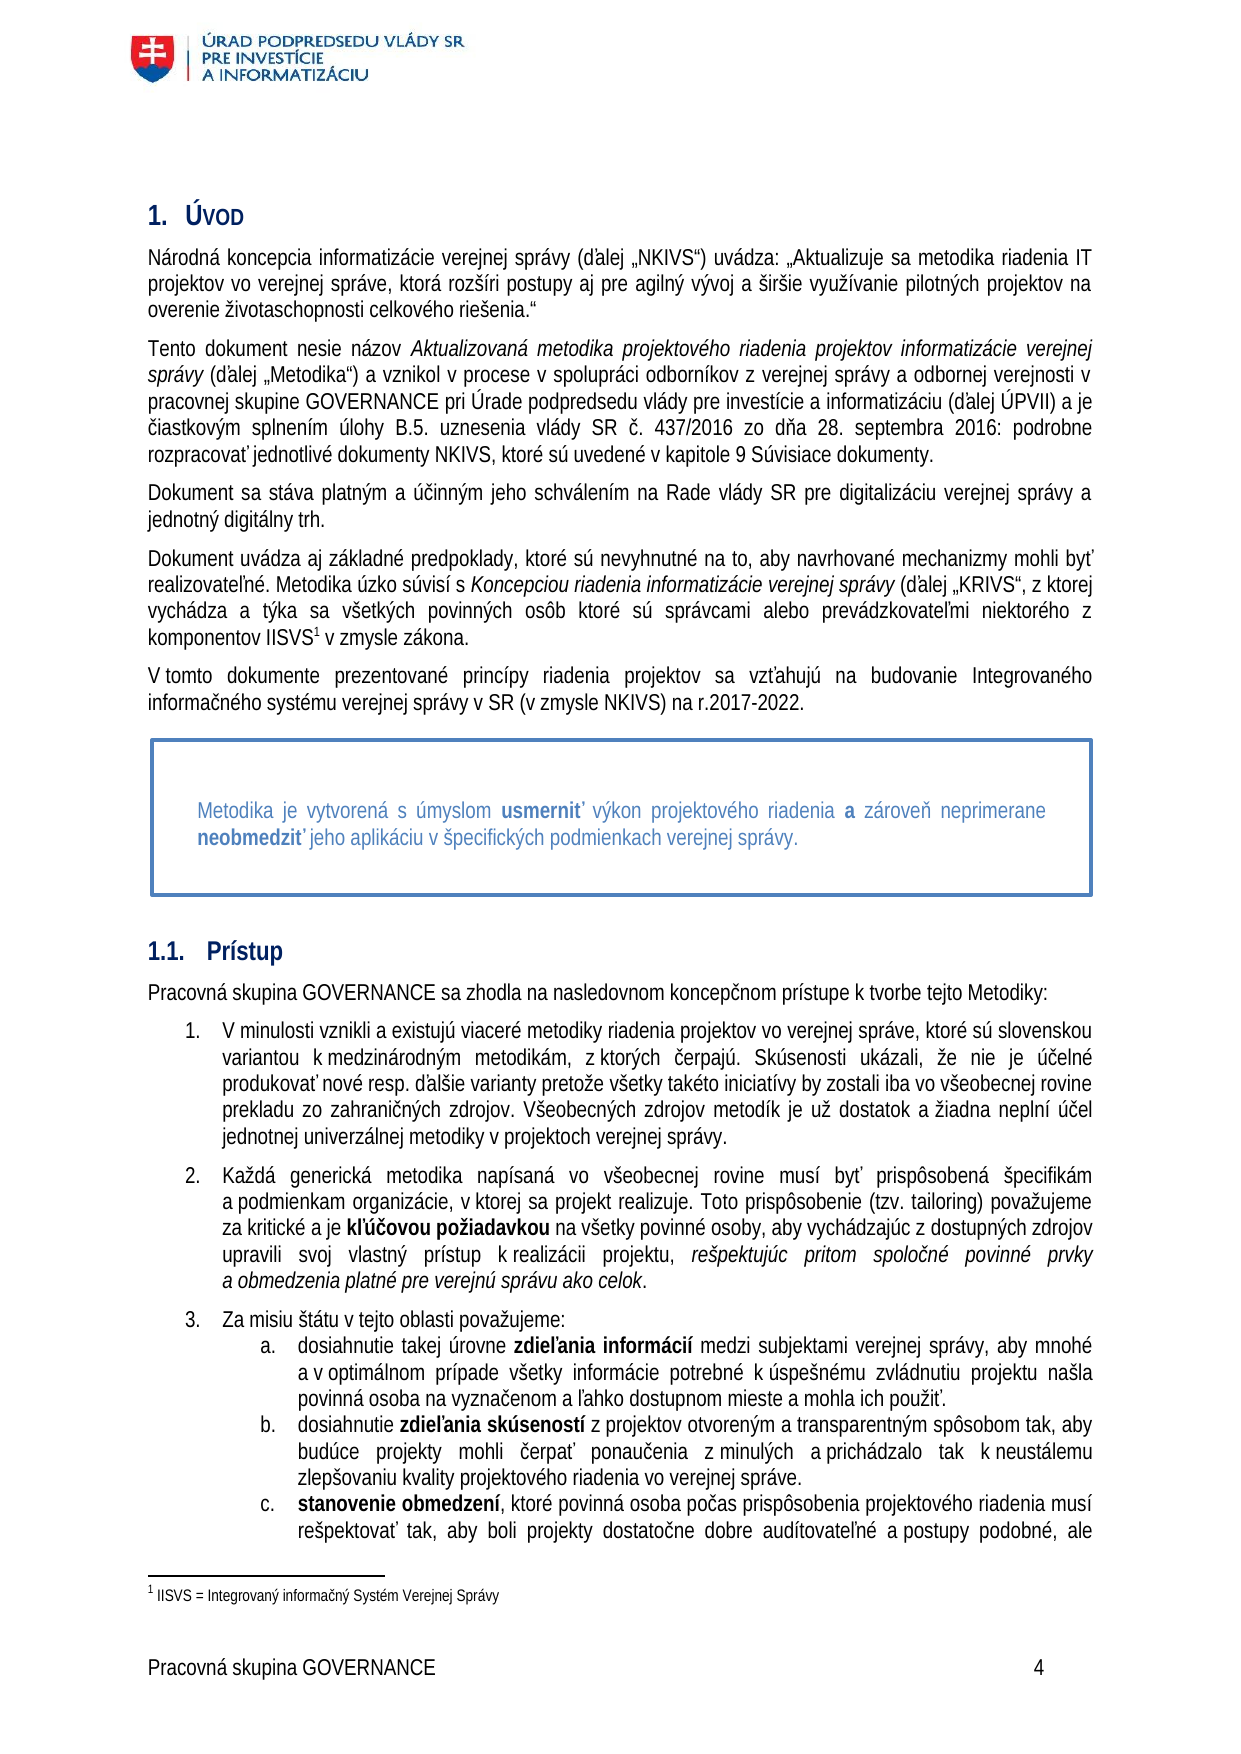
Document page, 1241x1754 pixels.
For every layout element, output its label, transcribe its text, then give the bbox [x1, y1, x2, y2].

text Dokument uvádza aj základné predpoklady, ktoré sú nevyhnutné na to, aby navrhované mechanizmy mohli byť realizovateľné. Metodika úzko súvisí s Koncepciou riadenia informatizácie verejnej správy (ďalej „KRIVS“, z ktorej vychádza a týka sa všetkých povinných osôb ktoré sú správcami alebo prevádzkovateľmi niektorého z komponentov IISVS v zmysle zákona. [148, 544, 1093, 650]
list dosiahnutie takej úrovne zdieľania informácií medzi subjektami verejnej správy, aby mnohé a v optimálnom prípade všetky informácie potrebné k úspešnému zvládnutiu projektu našla povinná osoba na vyznačenom a ľahko dostupnom mieste a mohla ich použiť. [260, 1332, 1093, 1411]
text Tento dokument nesie názov Aktualizovaná metodika projektového riadenia projektov informatizácie verejnej správy (ďalej „Metodika“) a vznikol v procese v spolupráci odborníkov z verejnej správy a odbornej verejnosti v pracovnej skupine GOVERNANCE pri Úrade podpredsedu vlády pre investície a informatizáciu (ďalej ÚPVII) a je čiastkovým splnením úlohy B.5. uznesenia vlády SR č. 437/2016 zo dňa 28. septembra 2016: podrobne rozpracovať jednotlivé dokumenty NKIVS, ktoré sú uvedené v kapitole 9 Súvisiace dokumenty. [148, 335, 1093, 467]
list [260, 1490, 1093, 1543]
text Národná koncepcia informatizácie verejnej správy (ďalej „NKIVS“) uvádza: „Aktualizuje sa metodika riadenia IT projektov vo verejnej správe, ktorá rozšíri postupy aj pre agilný vývoj a širšie využívanie pilotných projektov na overenie životaschopnosti celkového riešenia.“ [148, 243, 1093, 323]
list Každá generická metodika napísaná vo všeobecnej rovine musí byť prispôsobená špecifikám a podmienkam organizácie, v ktorej sa projekt realizuje. Toto prispôsobenie (tzv. tailoring) považujeme za kritické a je kľúčovou požiadavkou na všetky povinné osoby, aby vychádzajúc z dostupných zdrojov upravili svoj vlastný prístup k realizácii projektu, rešpektujúc pritom spoločné povinné prvky a obmedzenia platné pre verejnú správu ako celok. [185, 1162, 1093, 1293]
list V minulosti vznikli a existujú viaceré metodiky riadenia projektov vo verejnej správe, ktoré sú slovenskou variantou k medzinárodným metodikám, z ktorých čerpajú. Skúsenosti ukázali, že nie je účelné produkovať nové resp. ďalšie varianty pretože všetky takéto iniciatívy by zostali iba vo všeobecnej rovine prekladu zo zahraničných zdrojov. Všeobecných zdrojov metodík je už dostatok a žiadna neplní účel jednotnej univerzálnej metodiky v projektoch verejnej správy. [185, 1017, 1093, 1149]
list Za misiu štátu v tejto oblasti považujeme: [185, 1306, 1093, 1332]
subtitle Prístup [148, 736, 1093, 966]
text Dokument sa stáva platným a účinným jeho schválením na Rade vlády SR pre digitalizáciu verejnej správy a jednotný digitálny trh. [148, 479, 1093, 532]
text V tomto dokumente prezentované princípy riadenia projektov sa vzťahujú na budovanie Integrovaného informačného systému verejnej správy v SR (v zmysle NKIVS) na r.2017-2022. [148, 662, 1093, 715]
text Pracovná skupina GOVERNANCE sa zhodla na nasledovnom koncepčnom prístupe k tvorbe tejto Metodiky: [148, 978, 1093, 1005]
list dosiahnutie zdieľania skúseností z projektov otvoreným a transparentným spôsobom tak, aby budúce projekty mohli čerpať ponaučenia z minulých a prichádzalo tak k neustálemu zlepšovaniu kvality projektového riadenia vo verejnej správe. [260, 1411, 1093, 1490]
subtitle Úvod [148, 198, 1093, 231]
picture [90, 0, 505, 116]
